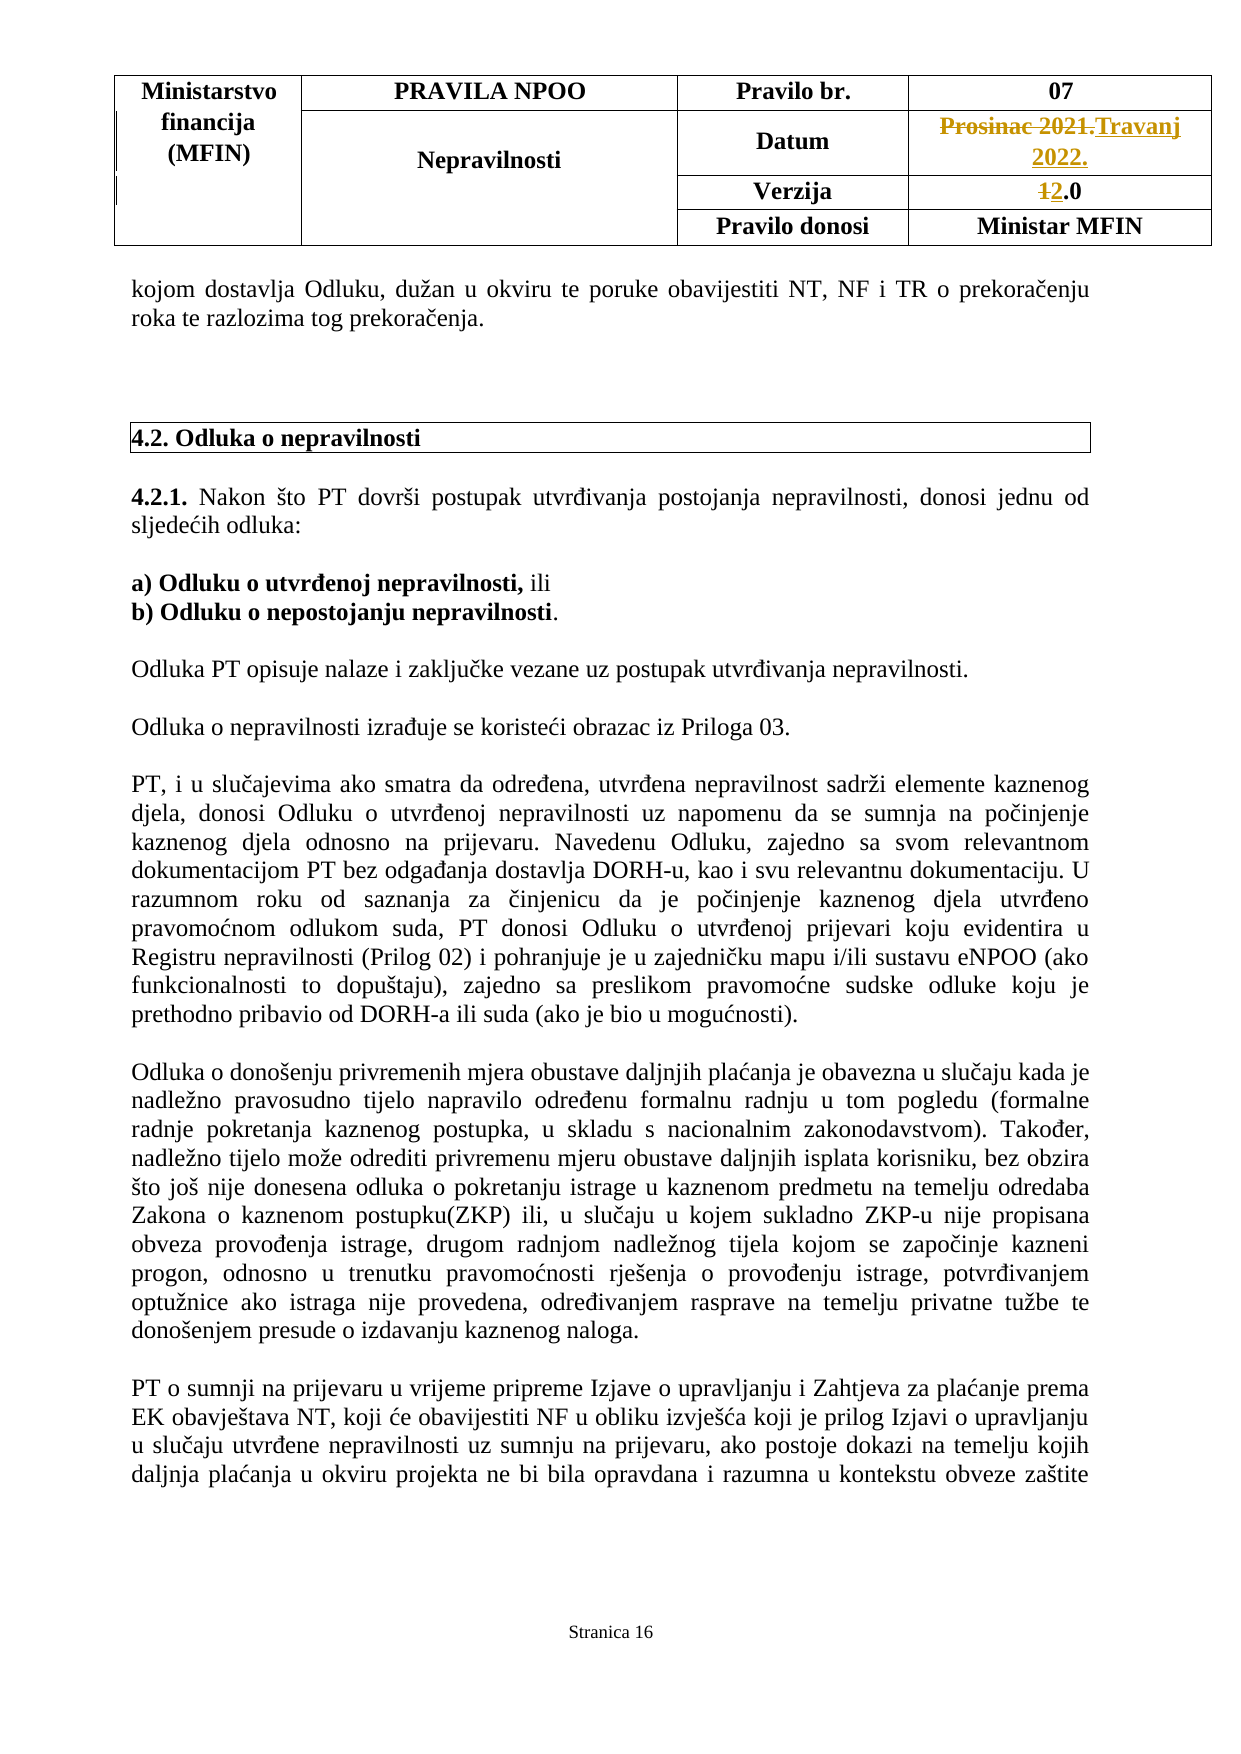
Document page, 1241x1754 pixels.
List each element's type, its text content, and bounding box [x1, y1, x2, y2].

text Odluka o donošenju privremenih mjera obustave daljnjih plaćanja je obavezna u slučaju kada je nadležno pravosudno tijelo napravilo određenu formalnu radnju u tom pogledu (formalne radnje pokretanja kaznenog postupka, u skladu s nacionalnim zakonodavstvom). Također, nadležno tijelo može odrediti privremenu mjeru obustave daljnjih isplata korisniku, bez obzira što još nije donesena odluka o pokretanju istrage u kaznenom predmetu na temelju odredaba Zakona o kaznenom postupku(ZKP) ili, u slučaju u kojem sukladno ZKP-u nije propisana obveza provođenja istrage, drugom radnjom nadležnog tijela kojom se započinje kazneni progon, odnosno u trenutku pravomoćnosti rješenja o provođenju istrage, potvrđivanjem optužnice ako istraga nije provedena, određivanjem rasprave na temelju privatne tužbe te donošenjem presude o izdavanju kaznenog naloga. [131, 1057, 1090, 1344]
text PT, i u slučajevima ako smatra da određena, utvrđena nepravilnost sadrži elemente kaznenog djela, donosi Odluku o utvrđenoj nepravilnosti uz napomenu da se sumnja na počinjenje kaznenog djela odnosno na prijevaru. Navedenu Odluku, zajedno sa svom relevantnom dokumentacijom PT bez odgađanja dostavlja DORH-u, kao i svu relevantnu dokumentaciju. U razumnom roku od saznanja za činjenicu da je počinjenje kaznenog djela utvrđeno pravomoćnom odlukom suda, PT donosi Odluku o utvrđenoj prijevari koju evidentira u Registru nepravilnosti (Prilog 02) i pohranjuje je u zajedničku mapu i/ili sustavu eNPOO (ako funkcionalnosti to dopuštaju), zajedno sa preslikom pravomoćne sudske odluke koju je prethodno pribavio od DORH-a ili suda (ako je bio u mogućnosti). [131, 769, 1090, 1028]
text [131, 274, 1090, 332]
text 4.2.1. Nakon što PT dovrši postupak utvrđivanja postojanja nepravilnosti, donosi jednu od sljedećih odluka: [131, 482, 1090, 539]
text 4.2. Odluka o nepravilnosti [131, 423, 1090, 452]
text a) Odluku o utvrđenoj nepravilnosti, ili [131, 568, 1090, 597]
text Odluka PT opisuje nalaze i zaključke vezane uz postupak utvrđivanja nepravilnosti. [131, 654, 1090, 683]
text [131, 1373, 1090, 1488]
text Odluka o nepravilnosti izrađuje se koristeći obrazac iz Priloga 03. [131, 712, 1090, 741]
text b) Odluku o nepostojanju nepravilnosti. [131, 597, 1090, 626]
